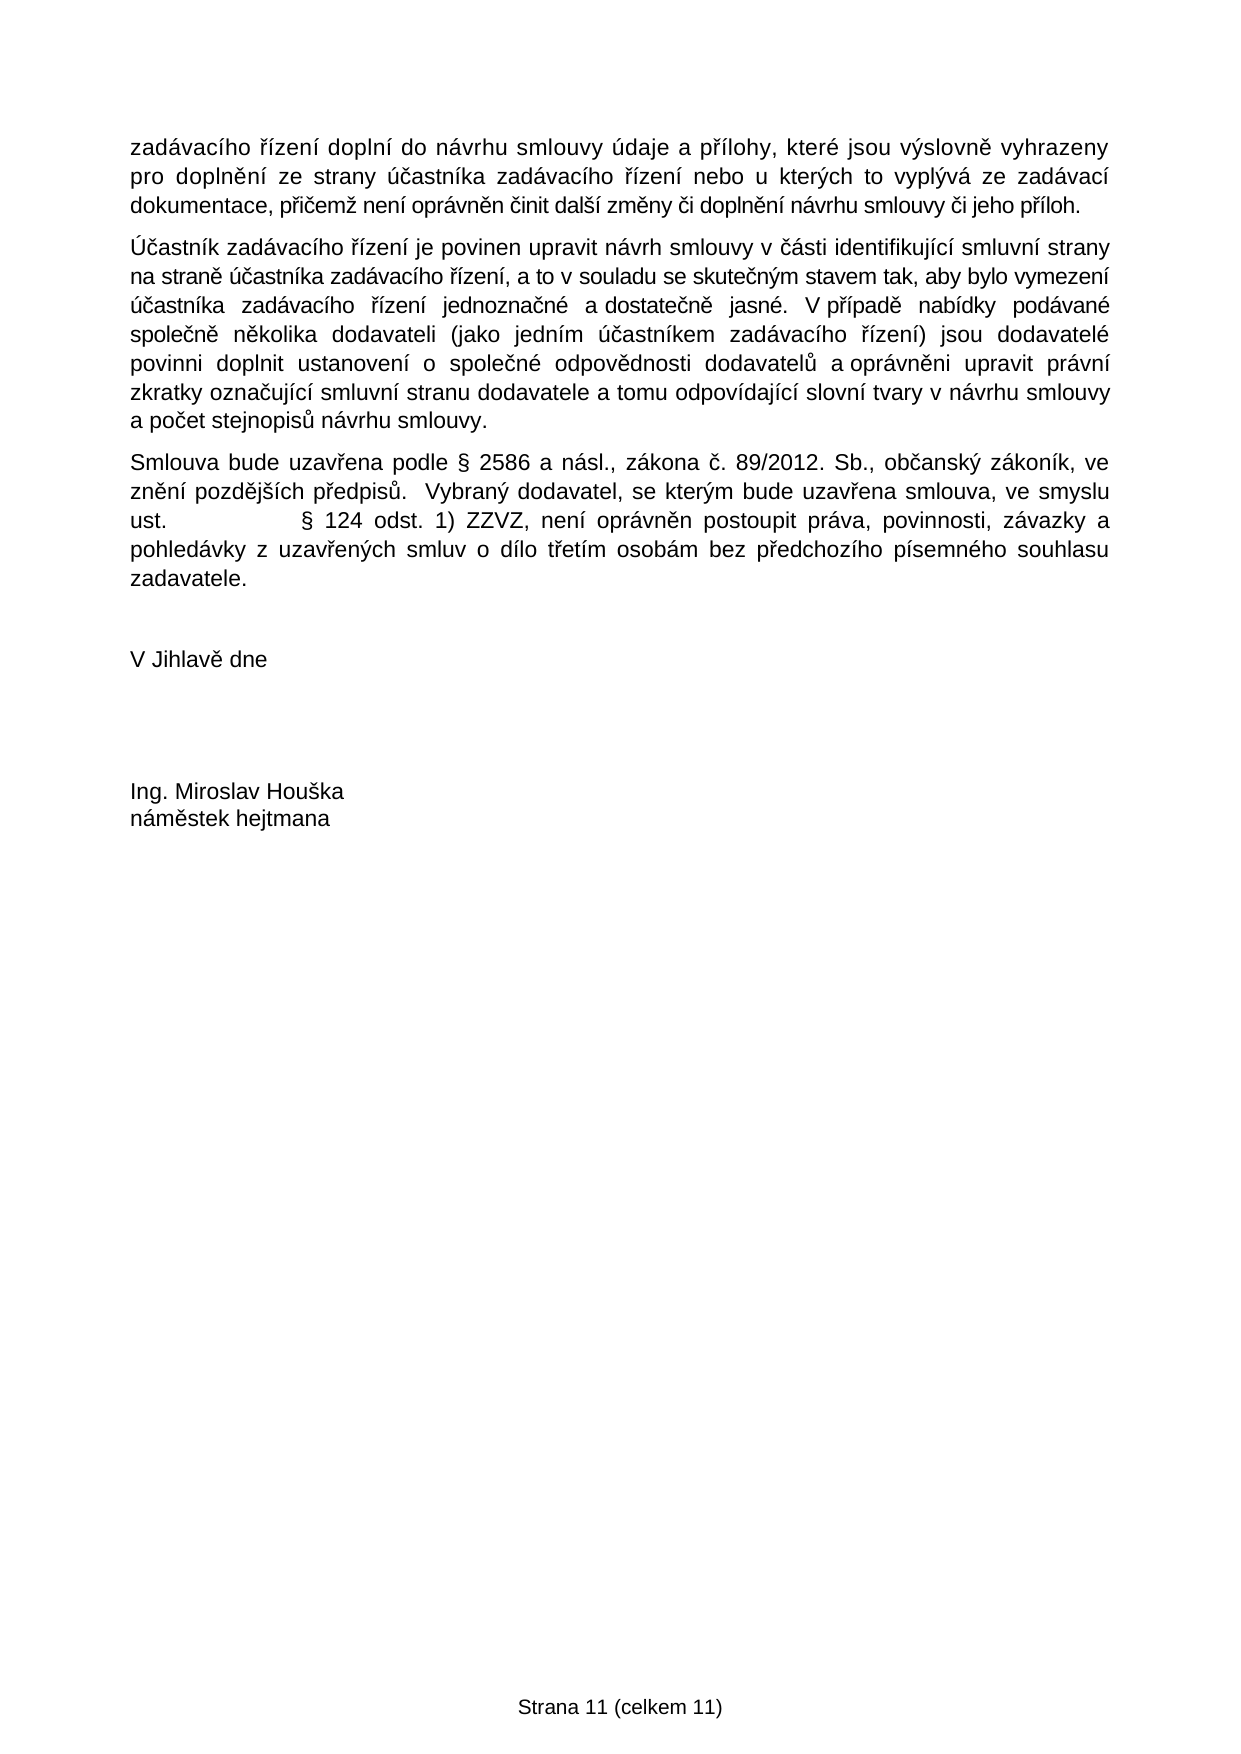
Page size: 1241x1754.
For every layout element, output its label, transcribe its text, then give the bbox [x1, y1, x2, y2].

text V Jihlavě dne [130, 646, 1110, 673]
text náměstek hejtmana [130, 804, 1110, 831]
text Smlouva bude uzavřena podle § 2586 a násl., zákona č. 89/2012. Sb., občanský zákoník, ve znění pozdějších předpisů. Vybraný dodavatel, se kterým bude uzavřena smlouva, ve smyslu ust. § 124 odst. 1) ZZVZ, není oprávněn postoupit práva, povinnosti, závazky a pohledávky z uzavřených smluv o dílo třetím osobám bez předchozího písemného souhlasu zadavatele. [130, 449, 1110, 591]
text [130, 134, 1110, 218]
text Ing. Miroslav Houška [130, 778, 1110, 804]
text Účastník zadávacího řízení je povinen upravit návrh smlouvy v části identifikující smluvní strany na straně účastníka zadávacího řízení, a to v souladu se skutečným stavem tak, aby bylo vymezení účastníka zadávacího řízení jednoznačné a dostatečně jasné. V případě nabídky podávané společně několika dodavateli (jako jedním účastníkem zadávacího řízení) jsou dodavatelé povinni doplnit ustanovení o společné odpovědnosti dodavatelů a oprávněni upravit právní zkratky označující smluvní stranu dodavatele a tomu odpovídající slovní tvary v návrhu smlouvy a počet stejnopisů návrhu smlouvy. [130, 234, 1110, 434]
